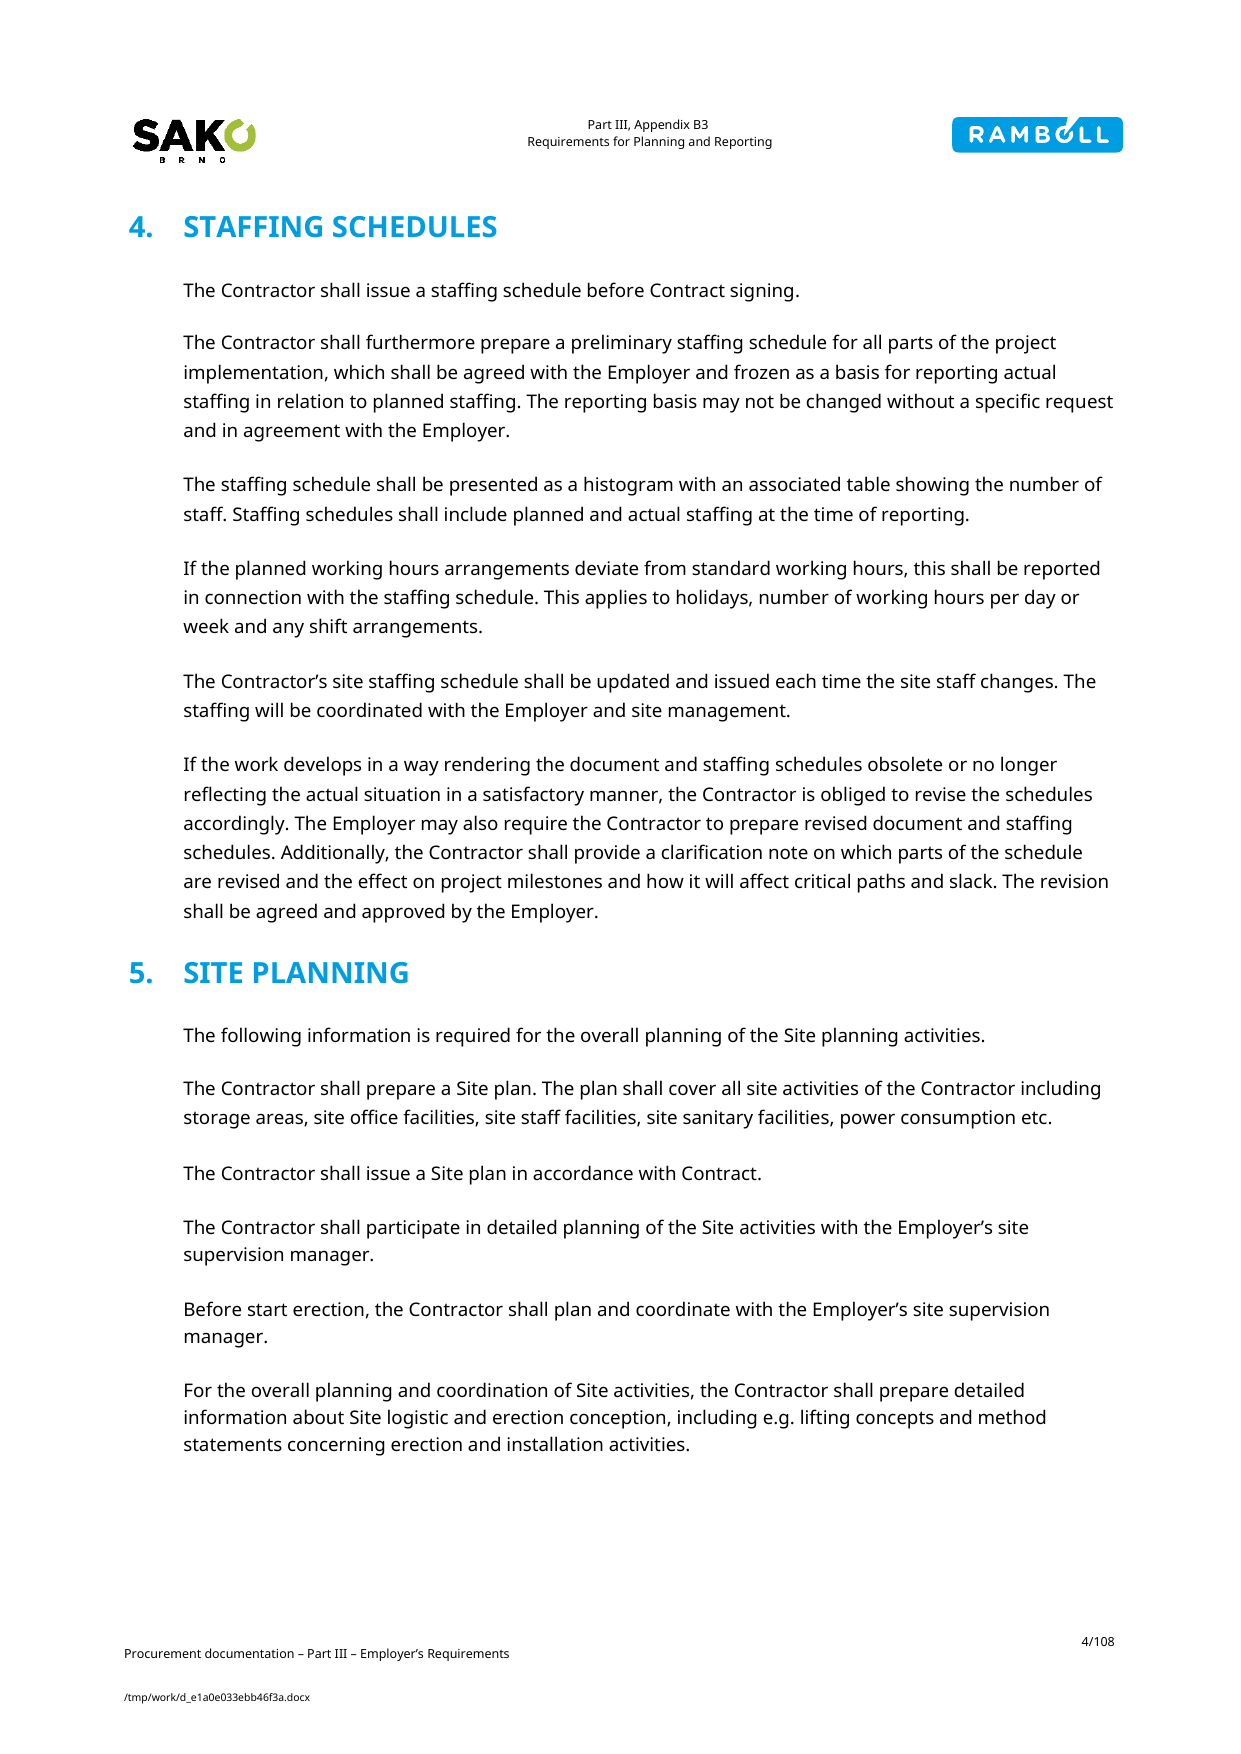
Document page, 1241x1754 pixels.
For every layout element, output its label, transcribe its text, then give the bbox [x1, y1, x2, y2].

text The Contractor shall participate in detailed planning of the Site activities with the Employer’s site supervision manager. [183, 1213, 1116, 1267]
text The staffing schedule shall be presented as a histogram with an associated table showing the number of staff. Staffing schedules shall include planned and actual staffing at the time of reporting. [183, 472, 1116, 527]
text The Contractor’s site staffing schedule shall be updated and issued each time the site staff changes. The staffing will be coordinated with the Employer and site management. [183, 668, 1116, 723]
text The Contractor shall issue a staffing schedule before Contract signing. [183, 276, 1116, 303]
picture [132, 119, 256, 163]
subtitle Staffing Schedules [153, 207, 1116, 246]
text For the overall planning and coordination of Site activities, the Contractor shall prepare detailed information about Site logistic and erection conception, including e.g. lifting concepts and method statements concerning erection and installation activities. [183, 1376, 1116, 1457]
text The following information is required for the overall planning of the Site planning activities. [183, 1021, 1116, 1048]
text If the work develops in a way rendering the document and staffing schedules obsolete or no longer reflecting the actual situation in a satisfactory manner, the Contractor is obliged to revise the schedules accordingly. The Employer may also require the Contractor to prepare revised document and staffing schedules. Additionally, the Contractor shall provide a clarification note on which parts of the schedule are revised and the effect on project milestones and how it will affect critical paths and slack. The revision shall be agreed and approved by the Employer. [183, 752, 1116, 923]
text If the planned working hours arrangements deviate from standard working hours, this shall be reported in connection with the staffing schedule. This applies to holidays, number of working hours per day or week and any shift arrangements. [183, 555, 1116, 639]
subtitle Site Planning [153, 952, 1116, 992]
text The Contractor shall prepare a Site plan. The plan shall cover all site activities of the Contractor including storage areas, site office facilities, site staff facilities, site sanitary facilities, power consumption etc. [183, 1075, 1116, 1130]
text Before start erection, the Contractor shall plan and coordinate with the Employer’s site supervision manager. [183, 1294, 1116, 1348]
text The Contractor shall furthermore prepare a preliminary staffing schedule for all parts of the project implementation, which shall be agreed with the Employer and frozen as a basis for reporting actual staffing in relation to planned staffing. The reporting basis may not be changed without a specific request and in agreement with the Employer. [183, 330, 1116, 443]
text The Contractor shall issue a Site plan in accordance with Contract. [183, 1159, 1116, 1186]
